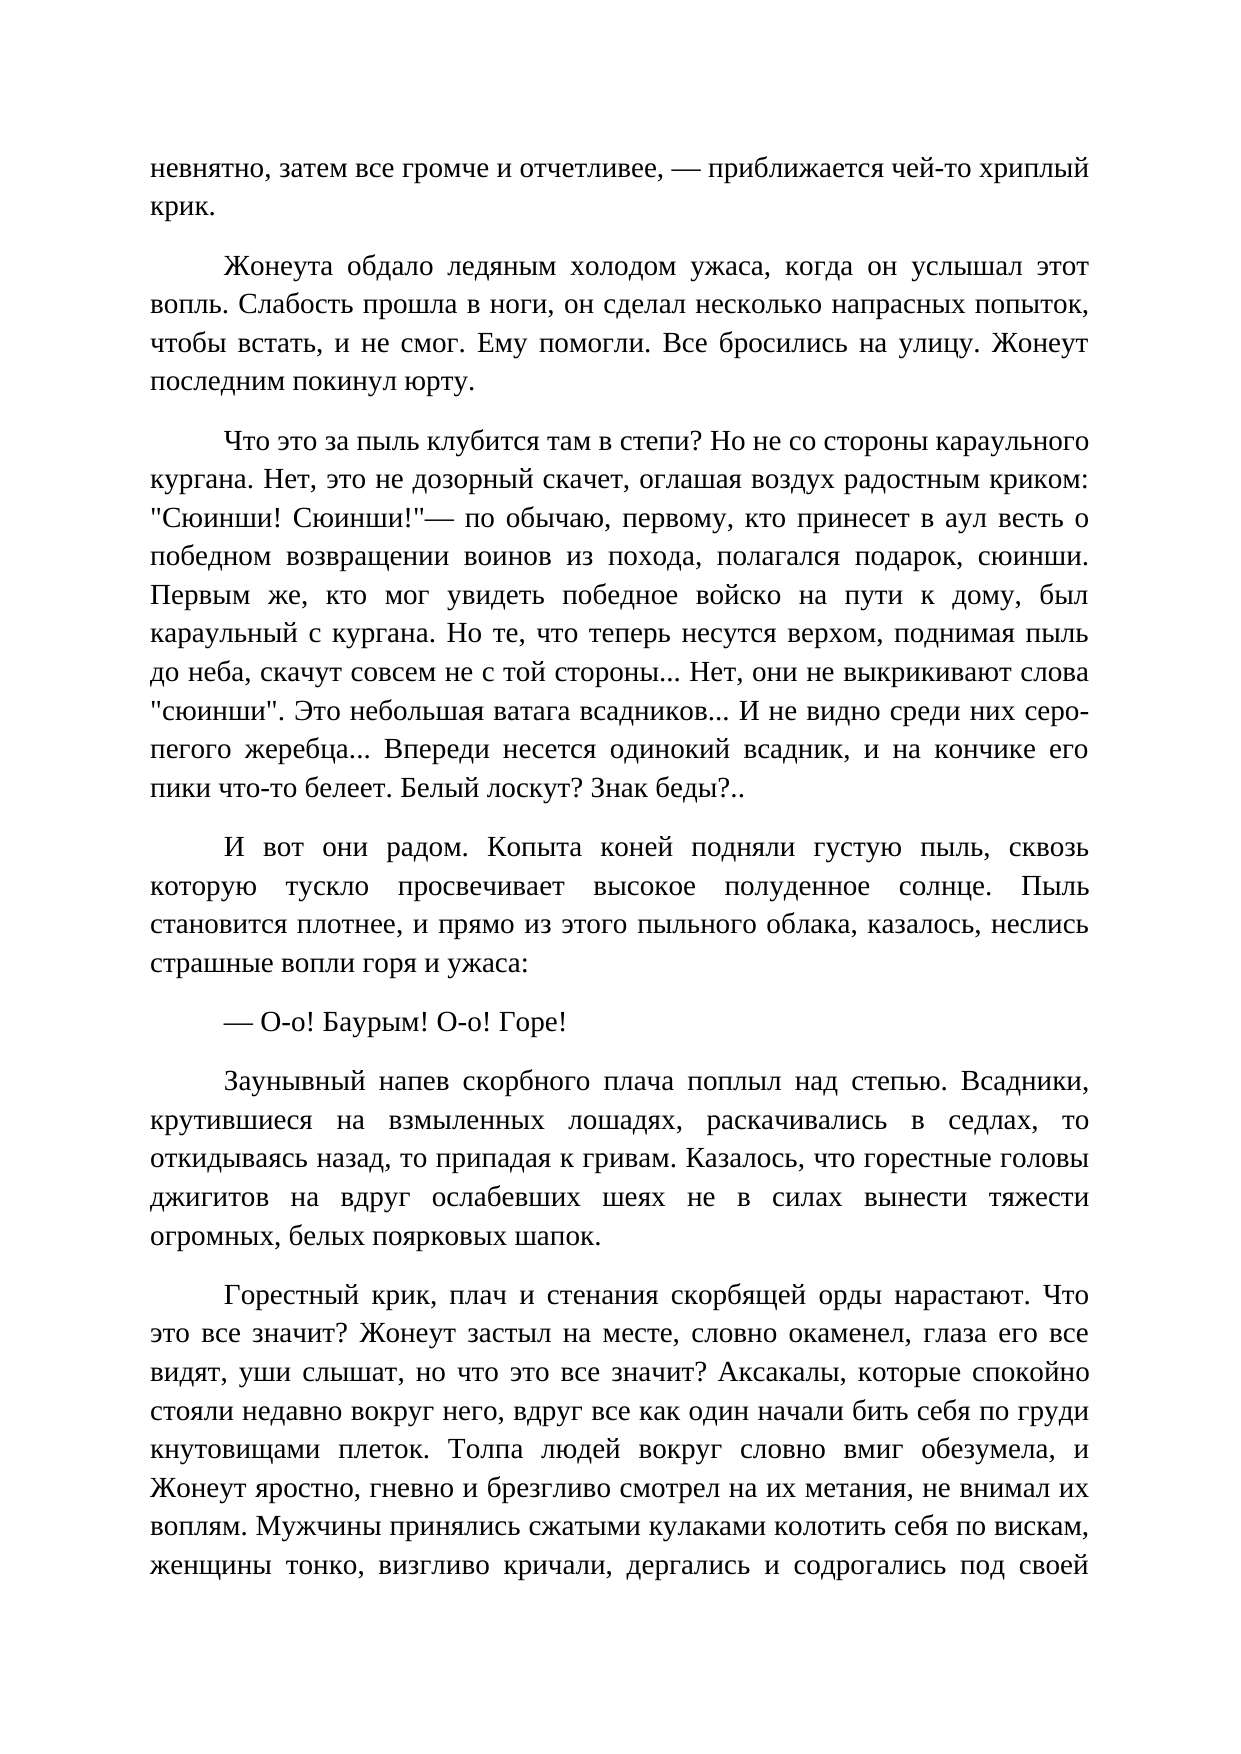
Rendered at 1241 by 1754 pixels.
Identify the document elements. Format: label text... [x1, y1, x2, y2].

text Что это за пыль клубится там в степи? Но не со стороны караульного кургана. Нет, это не дозорный скачет, оглашая воздух радостным криком: "Сюинши! Сюинши!"— по обычаю, первому, кто принесет в аул весть о победном возвращении воинов из похода, полагался подарок, сюинши. Первым же, кто мог увидеть победное войско на пути к дому, был караульный с кургана. Но те, что теперь несутся верхом, поднимая пыль до неба, скачут совсем не с той стороны... Нет, они не выкрикивают слова "сюинши". Это небольшая ватага всадников... И не видно среди них серо-пегого жеребца... Впереди несется одинокий всадник, и на кончике его пики что-то белеет. Белый лоскут? Знак беды?.. [150, 423, 1090, 803]
text Заунывный напев скорбного плача поплыл над степью. Всадники, крутившиеся на взмыленных лошадях, раскачивались в седлах, то откидываясь назад, то припадая к гривам. Казалось, что горестные головы джигитов на вдруг ослабевших шеях не в силах вынести тяжести огромных, белых поярковых шапок. [150, 1063, 1090, 1251]
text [150, 1277, 1090, 1580]
text Жонеута обдало ледяным холодом ужаса, когда он услышал этот вопль. Слабость прошла в ноги, он сделал несколько напрасных попыток, чтобы встать, и не смог. Ему помогли. Все бросились на улицу. Жонеут последним покинул юрту. [150, 248, 1090, 397]
text И вот они радом. Копыта коней подняли густую пыль, сквозь которую тускло просвечивает высокое полуденное солнце. Пыль становится плотнее, и прямо из этого пыльного облака, казалось, неслись страшные вопли горя и ужаса: [150, 829, 1090, 978]
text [150, 150, 1090, 222]
text — О-о! Баурым! О-о! Горе! [150, 1004, 1090, 1038]
